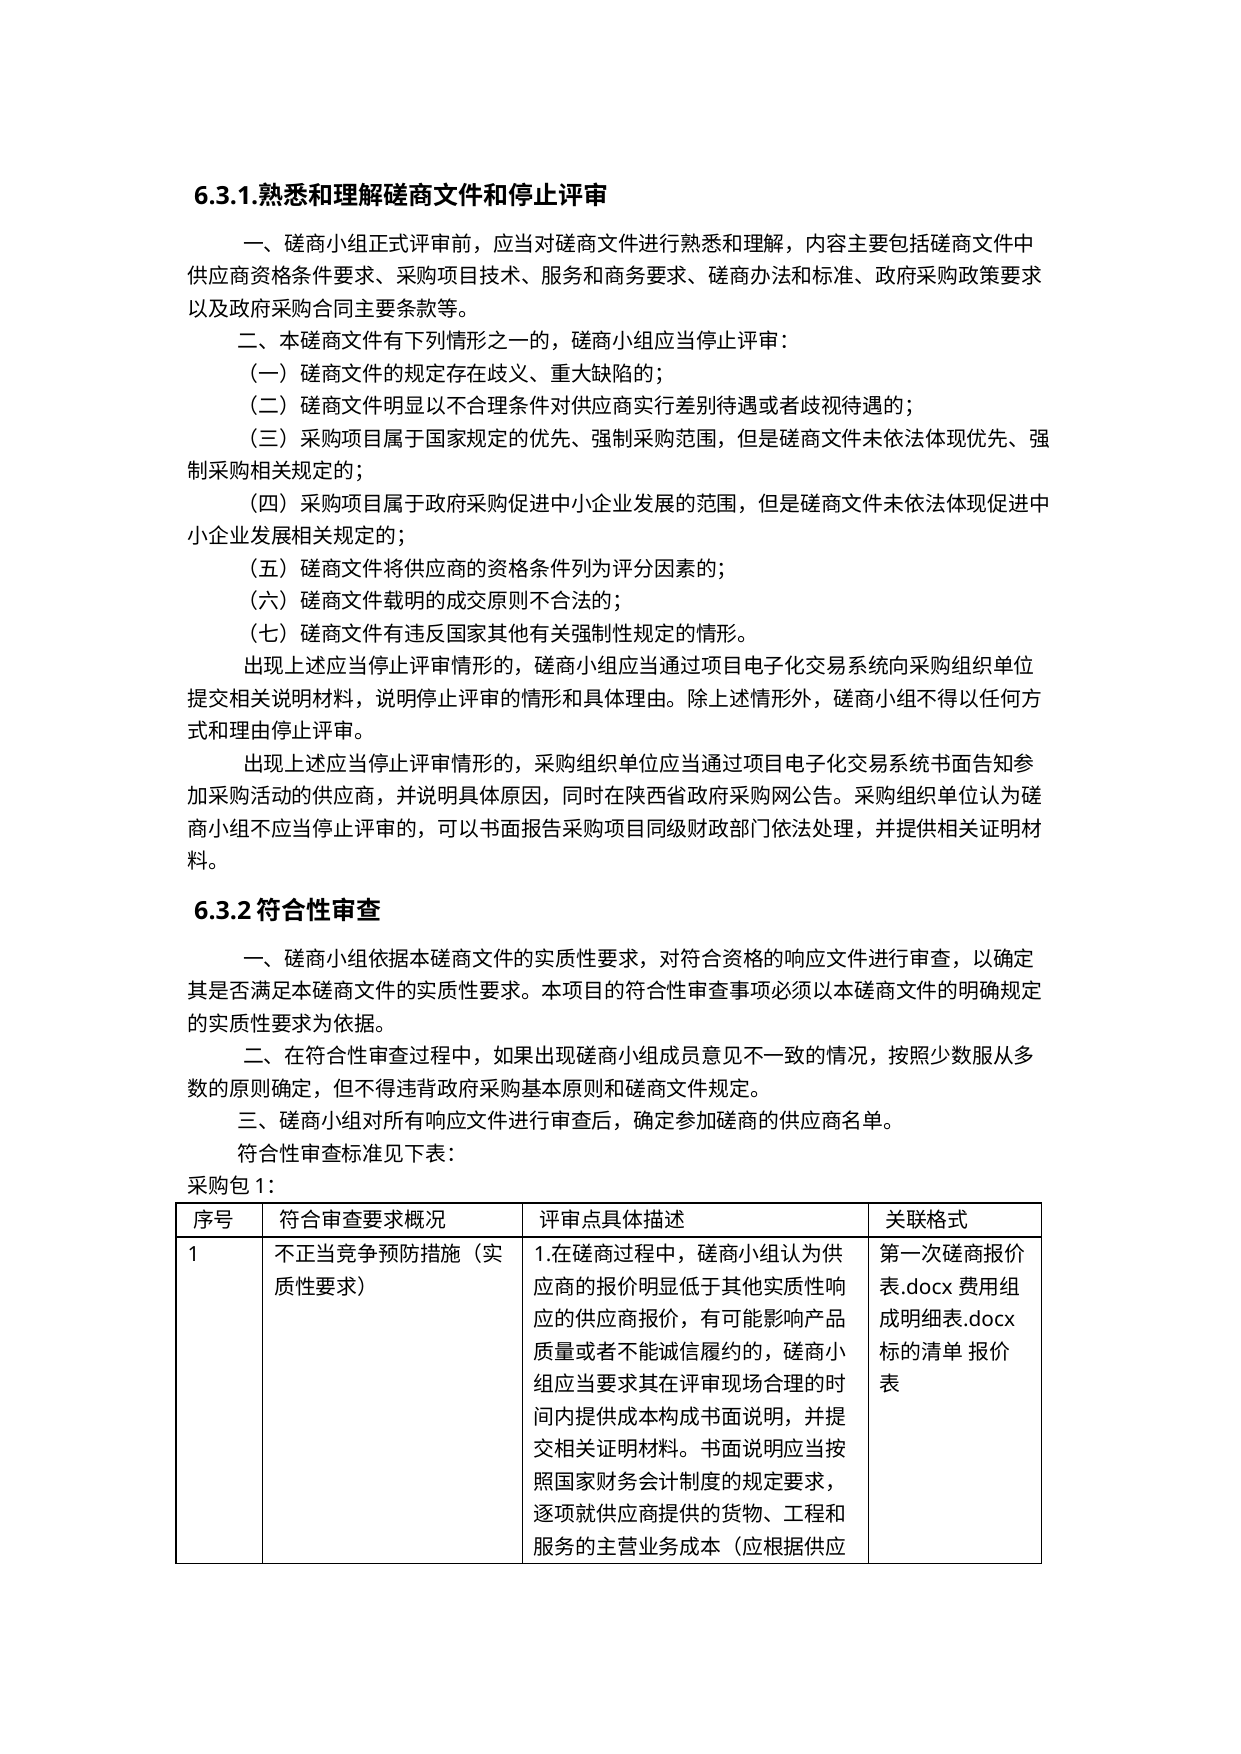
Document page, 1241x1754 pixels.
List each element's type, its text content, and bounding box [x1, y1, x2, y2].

text （七）磋商文件有违反国家其他有关强制性规定的情形。 [187, 617, 1053, 649]
table_cell 不正当竞争预防措施（实质性要求） [263, 1238, 522, 1563]
table_header 关联格式 [869, 1204, 1041, 1236]
text 出现上述应当停止评审情形的，采购组织单位应当通过项目电子化交易系统书面告知参加采购活动的供应商，并说明具体原因，同时在陕西省政府采购网公告。采购组织单位认为磋商小组不应当停止评审的，可以书面报告采购项目同级财政部门依法处理，并提供相关证明材料。 [187, 747, 1053, 877]
table_cell 1 [177, 1238, 262, 1563]
text 二、本磋商文件有下列情形之一的，磋商小组应当停止评审： [187, 324, 1053, 357]
text 三、磋商小组对所有响应文件进行审查后，确定参加磋商的供应商名单。 [187, 1104, 1053, 1137]
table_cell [523, 1238, 868, 1563]
text （一）磋商文件的规定存在歧义、重大缺陷的； [187, 357, 1053, 389]
text 一、磋商小组依据本磋商文件的实质性要求，对符合资格的响应文件进行审查，以确定其是否满足本磋商文件的实质性要求。本项目的符合性审查事项必须以本磋商文件的明确规定的实质性要求为依据。 [187, 942, 1053, 1039]
text （二）磋商文件明显以不合理条件对供应商实行差别待遇或者歧视待遇的； [187, 389, 1053, 422]
text 出现上述应当停止评审情形的，磋商小组应当通过项目电子化交易系统向采购组织单位提交相关说明材料，说明停止评审的情形和具体理由。除上述情形外，磋商小组不得以任何方式和理由停止评审。 [187, 649, 1053, 747]
text 一、磋商小组正式评审前，应当对磋商文件进行熟悉和理解，内容主要包括磋商文件中供应商资格条件要求、采购项目技术、服务和商务要求、磋商办法和标准、政府采购政策要求以及政府采购合同主要条款等。 [187, 227, 1053, 324]
table_header 评审点具体描述 [523, 1204, 868, 1236]
text 6.3.1.熟悉和理解磋商文件和停止评审 [187, 162, 1053, 227]
text （四）采购项目属于政府采购促进中小企业发展的范围，但是磋商文件未依法体现促进中小企业发展相关规定的； [187, 487, 1053, 552]
text 6.3.2符合性审查 [187, 877, 1053, 942]
text 二、在符合性审查过程中，如果出现磋商小组成员意见不一致的情况，按照少数服从多数的原则确定，但不得违背政府采购基本原则和磋商文件规定。 [187, 1039, 1053, 1104]
text 符合性审查标准见下表： [187, 1137, 1053, 1169]
text （六）磋商文件载明的成交原则不合法的； [187, 584, 1053, 617]
text 采购包1： [187, 1169, 1053, 1202]
text （五）磋商文件将供应商的资格条件列为评分因素的； [187, 552, 1053, 584]
table_header 符合审查要求概况 [263, 1204, 522, 1236]
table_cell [869, 1238, 1041, 1563]
text （三）采购项目属于国家规定的优先、强制采购范围，但是磋商文件未依法体现优先、强制采购相关规定的； [187, 422, 1053, 487]
table_header 序号 [177, 1204, 262, 1236]
